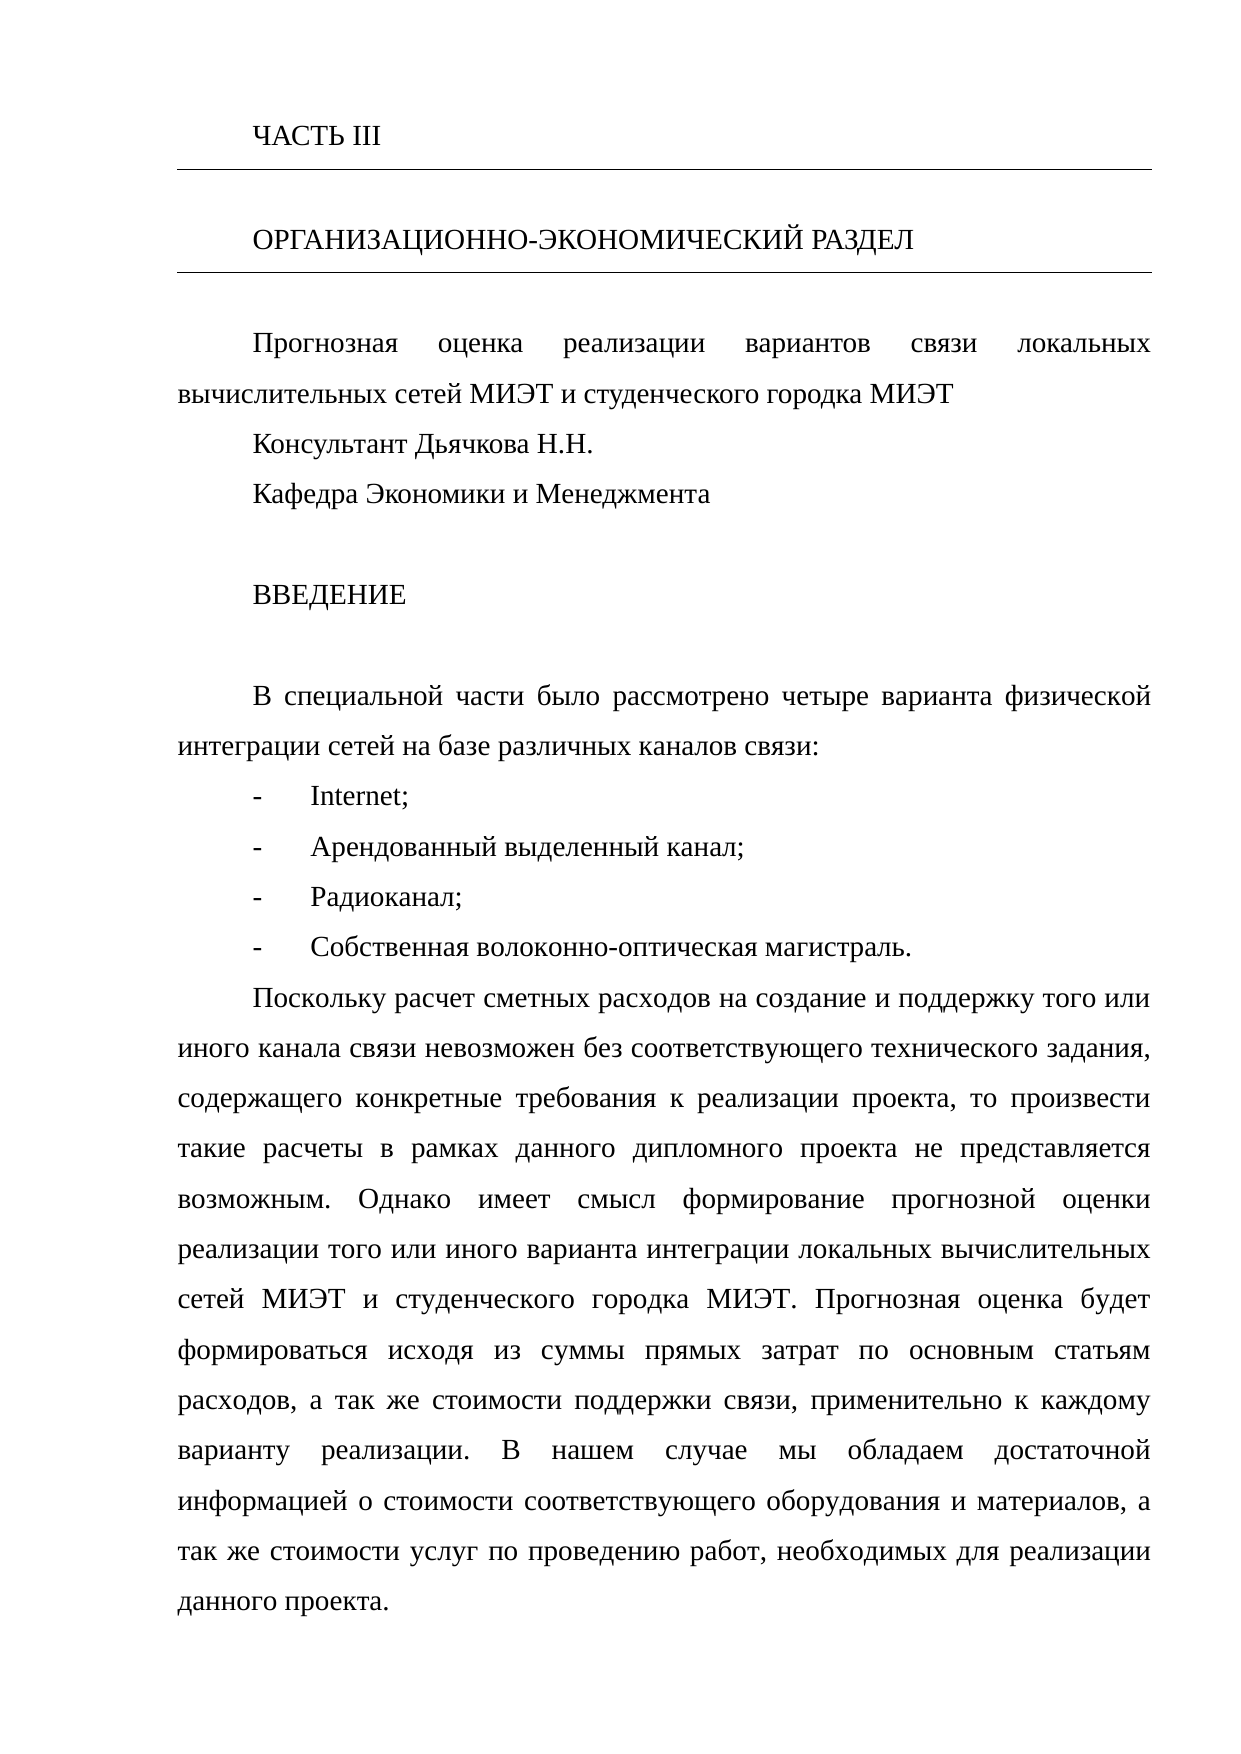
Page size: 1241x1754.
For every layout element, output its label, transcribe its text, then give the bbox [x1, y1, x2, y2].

title Часть III [177, 118, 1152, 152]
list Собственная волоконно-оптическая магистраль. [177, 929, 1152, 963]
text Поскольку расчет сметных расходов на создание и поддержку того или иного канала связи невозможен без соответствующего технического задания, содержащего конкретные требования к реализации проекта, то произвести такие расчеты в рамках данного дипломного проекта не представляется возможным. Однако имеет смысл формирование прогнозной оценки реализации того или иного варианта интеграции локальных вычислительных сетей МИЭТ и студенческого городка МИЭТ. Прогнозная оценка будет формироваться исходя из суммы прямых затрат по основным статьям расходов, а так же стоимости поддержки связи, применительно к каждому варианту реализации. В нашем случае мы обладаем достаточной информацией о стоимости соответствующего оборудования и материалов, а так же стоимости услуг по проведению работ, необходимых для реализации данного проекта. [177, 980, 1152, 1617]
title Организационно-экономический раздел [177, 222, 1152, 255]
list Арендованный выделенный канал; [177, 829, 1152, 862]
subtitle Прогнозная оценка реализации вариантов связи локальных вычислительных сетей МИЭТ и студенческого городка МИЭТ [177, 322, 1152, 409]
text В специальной части было рассмотрено четыре варианта физической интеграции сетей на базе различных каналов связи: [177, 678, 1152, 762]
title Введение [177, 577, 1152, 611]
subtitle Кафедра Экономики и Менеджмента [177, 477, 1152, 510]
list Internet; [177, 778, 1152, 812]
list Радиоканал; [177, 879, 1152, 913]
subtitle Консультант Дьячкова Н.Н. [177, 426, 1152, 460]
